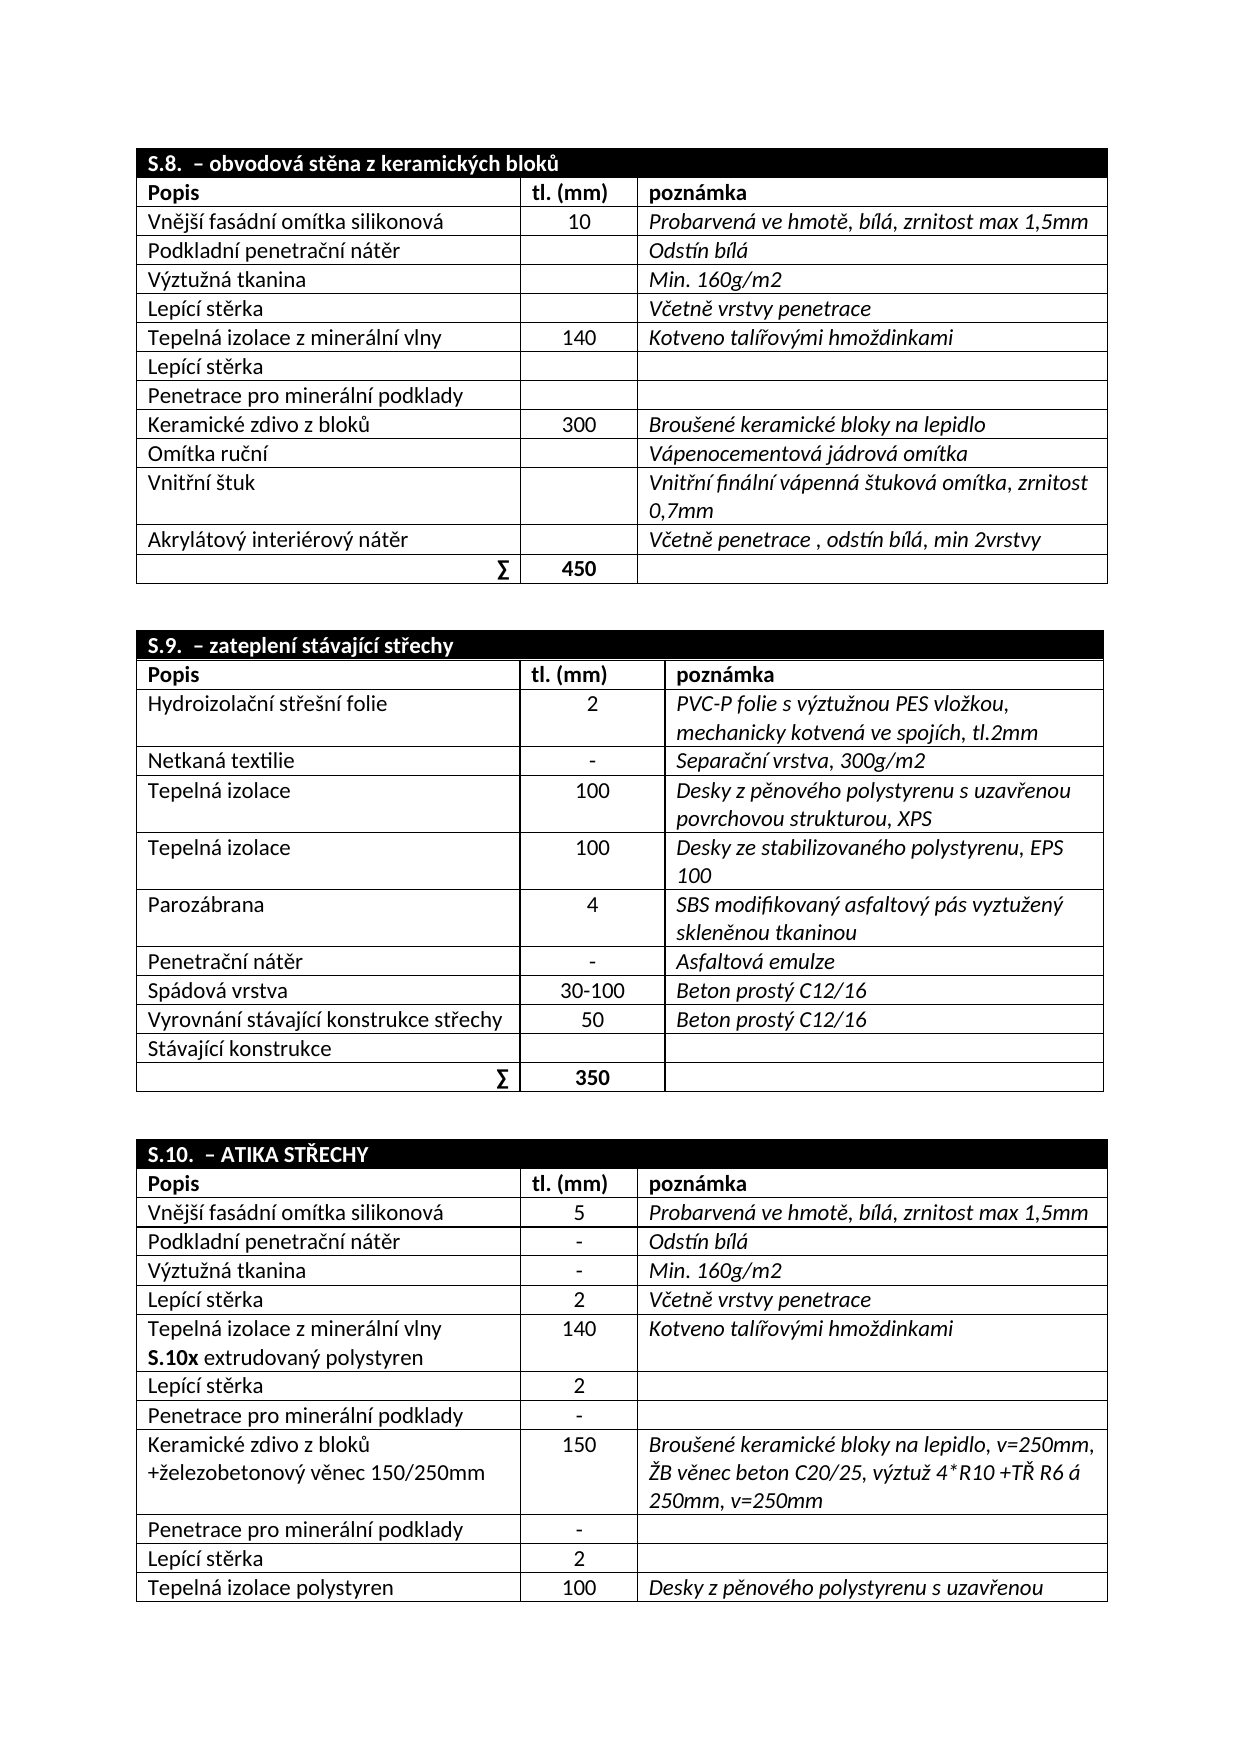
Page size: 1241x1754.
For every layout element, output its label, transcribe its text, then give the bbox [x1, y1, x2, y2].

table_cell 2 [521, 1286, 637, 1313]
table_cell Vnější fasádní omítka silikonová [137, 207, 520, 235]
table_cell poznámka [638, 178, 1107, 206]
table_cell Popis [137, 178, 520, 206]
table_cell - [521, 1228, 637, 1255]
table_cell Podkladní penetrační nátěr [137, 1228, 520, 1255]
table_cell [521, 352, 637, 380]
table_cell 50 [521, 1005, 664, 1033]
table_cell 10 [521, 207, 637, 235]
table_cell [638, 1544, 1107, 1572]
table_cell [521, 381, 637, 409]
table_cell 4 [521, 890, 664, 946]
table_cell Stávající konstrukce [137, 1034, 519, 1062]
table_cell Včetně penetrace , odstín bílá, min 2vrstvy [638, 525, 1107, 553]
table_header S.10. – ATIKA STŘECHY [137, 1140, 1107, 1168]
table_header S.9. – zateplení stávající střechy [137, 631, 1103, 659]
table_cell Desky ze stabilizovaného polystyrenu, EPS 100 [666, 833, 1103, 889]
table_cell - [521, 747, 664, 775]
table_cell Separační vrstva, 300g/m2 [666, 747, 1103, 775]
table_cell - [521, 1515, 637, 1543]
table_cell Lepící stěrka [137, 1372, 520, 1400]
table_cell Beton prostý C12/16 [666, 1005, 1103, 1033]
table_cell Penetrace pro minerální podklady [137, 1515, 520, 1543]
table_cell Tepelná izolace [137, 833, 519, 889]
table_cell Probarvená ve hmotě, bílá, zrnitost max 1,5mm [638, 207, 1107, 235]
table_cell Tepelná izolace z minerální vlny S.10x extrudovaný polystyren [137, 1315, 520, 1371]
table_cell Broušené keramické bloky na lepidlo, v=250mm, ŽB věnec beton C20/25, výztuž 4*R10 +TŘ R6 á 250mm, v=250mm [638, 1430, 1107, 1514]
table_cell Lepící stěrka [137, 294, 520, 322]
table_cell Výztužná tkanina [137, 265, 520, 293]
table_cell Min. 160g/m2 [638, 265, 1107, 293]
table_cell 150 [521, 1430, 637, 1514]
table_cell 30-100 [521, 976, 664, 1004]
table_cell Kotveno talířovými hmoždinkami [638, 1315, 1107, 1371]
table_cell Vnější fasádní omítka silikonová [137, 1198, 520, 1226]
table_cell [521, 236, 637, 264]
table_cell ∑ [137, 555, 520, 582]
table_cell Vnitřní štuk [137, 468, 520, 524]
table_cell 100 [521, 833, 664, 889]
table_cell Parozábrana [137, 890, 519, 946]
table_cell Popis [137, 1169, 520, 1197]
table_cell Vyrovnání stávající konstrukce střechy [137, 1005, 519, 1033]
table_cell [521, 294, 637, 322]
table_cell Asfaltová emulze [666, 947, 1103, 975]
table_cell 140 [521, 323, 637, 351]
table_cell Tepelná izolace [137, 776, 519, 832]
table_cell [521, 1034, 664, 1062]
table_cell [521, 265, 637, 293]
table_cell Beton prostý C12/16 [666, 976, 1103, 1004]
table_cell 140 [521, 1315, 637, 1371]
table_cell SBS modifikovaný asfaltový pás vyztužený skleněnou tkaninou [666, 890, 1103, 946]
table_cell [521, 439, 637, 467]
table_cell - [521, 947, 664, 975]
table_cell Lepící stěrka [137, 352, 520, 380]
table_cell 300 [521, 410, 637, 438]
table_cell Lepící stěrka [137, 1286, 520, 1313]
table_cell Omítka ruční [137, 439, 520, 467]
table_cell Desky z pěnového polystyrenu s uzavřenou povrchovou strukturou, XPS [666, 776, 1103, 832]
table_cell 100 [521, 1573, 637, 1601]
table_cell [638, 555, 1107, 582]
table_cell [638, 1515, 1107, 1543]
table_cell Výztužná tkanina [137, 1256, 520, 1284]
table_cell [137, 1573, 520, 1601]
table_cell Spádová vrstva [137, 976, 519, 1004]
table_cell 5 [521, 1198, 637, 1226]
table_cell - [521, 1401, 637, 1429]
table_cell [638, 1401, 1107, 1429]
table_cell Broušené keramické bloky na lepidlo [638, 410, 1107, 438]
table_cell [521, 468, 637, 524]
table_cell Vápenocementová jádrová omítka [638, 439, 1107, 467]
table_cell tl. (mm) [521, 661, 664, 688]
table_cell poznámka [638, 1169, 1107, 1197]
table_cell Penetrační nátěr [137, 947, 519, 975]
table_cell Min. 160g/m2 [638, 1256, 1107, 1284]
table_cell Keramické zdivo z bloků [137, 410, 520, 438]
table_cell tl. (mm) [521, 1169, 637, 1197]
table_cell 2 [521, 1372, 637, 1400]
table_cell Popis [137, 661, 519, 688]
table_cell tl. (mm) [521, 178, 637, 206]
table_cell Netkaná textilie [137, 747, 519, 775]
table_cell Lepící stěrka [137, 1544, 520, 1572]
table_cell Hydroizolační střešní folie [137, 690, 519, 746]
table_cell Penetrace pro minerální podklady [137, 381, 520, 409]
table_cell poznámka [666, 661, 1103, 688]
table_cell [666, 1063, 1103, 1091]
table_cell Tepelná izolace z minerální vlny [137, 323, 520, 351]
table_cell 100 [521, 776, 664, 832]
table_cell [521, 525, 637, 553]
table_cell Odstín bílá [638, 1228, 1107, 1255]
table_cell ∑ [137, 1063, 519, 1091]
table_cell 2 [521, 690, 664, 746]
table_cell Akrylátový interiérový nátěr [137, 525, 520, 553]
table_cell Podkladní penetrační nátěr [137, 236, 520, 264]
table_cell [638, 1372, 1107, 1400]
table_cell PVC-P folie s výztužnou PES vložkou, mechanicky kotvená ve spojích, tl.2mm [666, 690, 1103, 746]
table_cell Včetně vrstvy penetrace [638, 1286, 1107, 1313]
table_cell [638, 352, 1107, 380]
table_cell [638, 1573, 1107, 1601]
table_cell Odstín bílá [638, 236, 1107, 264]
table_cell Probarvená ve hmotě, bílá, zrnitost max 1,5mm [638, 1198, 1107, 1226]
table_cell 350 [521, 1063, 664, 1091]
table_cell [638, 381, 1107, 409]
table_cell Kotveno talířovými hmoždinkami [638, 323, 1107, 351]
table_cell - [521, 1256, 637, 1284]
table_cell Penetrace pro minerální podklady [137, 1401, 520, 1429]
table_cell 450 [521, 555, 637, 582]
table_cell 2 [521, 1544, 637, 1572]
table_cell Keramické zdivo z bloků +železobetonový věnec 150/250mm [137, 1430, 520, 1514]
table_header S.8. – obvodová stěna z keramických bloků [137, 149, 1107, 177]
table_cell [666, 1034, 1103, 1062]
table_cell Včetně vrstvy penetrace [638, 294, 1107, 322]
table_cell Vnitřní finální vápenná štuková omítka, zrnitost 0,7mm [638, 468, 1107, 524]
